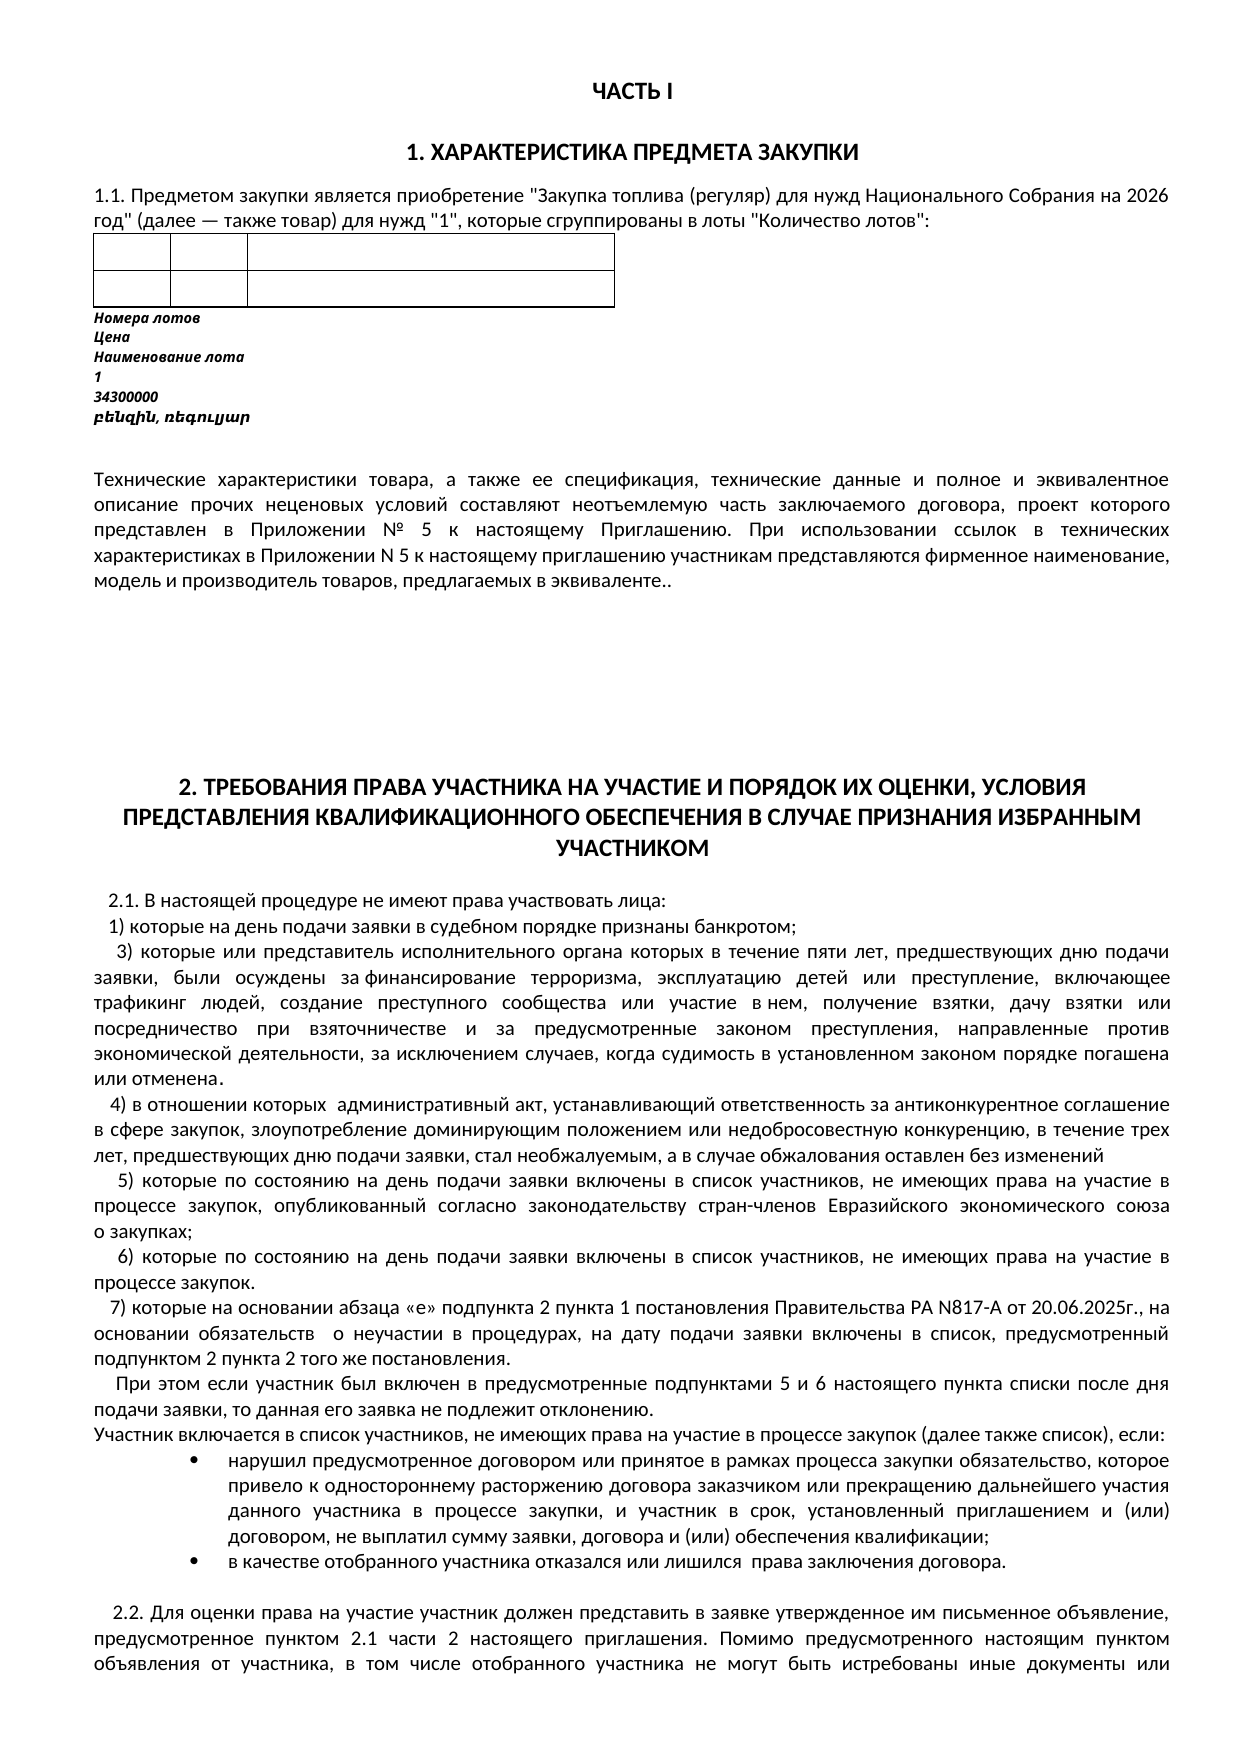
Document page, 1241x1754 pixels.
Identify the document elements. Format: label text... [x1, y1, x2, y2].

text 2. ТРЕБОВАНИЯ ПРАВА УЧАСТНИКА НА УЧАСТИЕ И ПОРЯДОК ИХ ОЦЕНКИ, УСЛОВИЯ ПРЕДСТАВЛЕНИЯ КВАЛИФИКАЦИОННОГО ОБЕСПЕЧЕНИЯ В СЛУЧАЕ ПРИЗНАНИЯ ИЗБРАННЫМ УЧАСТНИКОМ [94, 771, 1171, 862]
text 1.1. Предметом закупки является приобретение "Закупка топлива (регуляр) для нужд Национального Собрания на 2026 год" (далее — также товар) для нужд "1", которые сгруппированы в лоты "Количество лотов": [94, 182, 1171, 233]
text ЧАСТЬ I [94, 75, 1171, 106]
text 1. ХАРАКТЕРИСТИКА ПРЕДМЕТА ЗАКУПКИ [94, 136, 1171, 167]
text 3) которые или представитель исполнительного органа которых в течение пяти лет, предшествующих дню подачи заявки, были осуждены за финансирование терроризма, эксплуатацию детей или преступление, включающее трафикинг людей, создание преступного сообщества или участие в нем, получение взятки, дачу взятки или посредничество при взяточничестве и за предусмотренные законом преступления, направленные против экономической деятельности, за исключением случаев, когда судимость в установленном законом порядке погашена или отменена․ [94, 938, 1171, 1091]
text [94, 1599, 1171, 1676]
text 4) в отношении которых административный акт, устанавливающий ответственность за антиконкурентное соглашение в сфере закупок, злоупотребление доминирующим положением или недобросовестную конкуренцию, в течение трех лет, предшествующих дню подачи заявки, стал необжалуемым, а в случае обжалования оставлен без изменений [94, 1091, 1171, 1167]
text 1) которые на день подачи заявки в судебном порядке признаны банкротом; [94, 913, 1171, 938]
text 2.1. В настоящей процедуре не имеют права участвовать лица: [94, 888, 1171, 913]
text 5) которые по состоянию на день подачи заявки включены в список участников, не имеющих права на участие в процессе закупок, опубликованный согласно законодательству стран-членов Евразийского экономического союза о закупках; [94, 1167, 1171, 1243]
text 7) которые на основании абзаца «е» подпункта 2 пункта 1 постановления Правительства РА N817-А от 20.06.2025г., на основании обязательств o неучастии в процедурах, на дату подачи заявки включены в список, предусмотренный подпунктом 2 пункта 2 того же постановления. [94, 1294, 1171, 1371]
list нарушил предусмотренное договором или принятое в рамках процесса закупки обязательство, которое привело к одностороннему расторжению договора заказчиком или прекращению дальнейшего участия данного участника в процессе закупки, и участник в срок, установленный приглашением и (или) договором, не выплатил сумму заявки, договора и (или) обеспечения квалификации; [190, 1447, 1171, 1548]
text Технические характеристики товара, а также ее спецификация, технические данные и полное и эквивалентное описание прочих неценовых условий составляют неотъемлемую часть заключаемого договора, проект которого представлен в Приложении № 5 к настоящему Приглашению. При использовании ссылок в технических характеристиках в Приложении N 5 к настоящему приглашению участникам представляются фирменное наименование, модель и производитель товаров, предлагаемых в эквиваленте.. [94, 466, 1171, 593]
list в качестве отобранного участника отказался или лишился права заключения договора. [190, 1548, 1171, 1574]
text При этом если участник был включен в предусмотренные подпунктами 5 и 6 настоящего пункта списки после дня подачи заявки, то данная его заявка не подлежит отклонению. [94, 1371, 1171, 1421]
text Участник включается в список участников, не имеющих права на участие в процессе закупок (далее также список), если: [94, 1421, 1171, 1447]
text 6) которые по состоянию на день подачи заявки включены в список участников, не имеющих права на участие в процессе закупок. [94, 1243, 1171, 1294]
